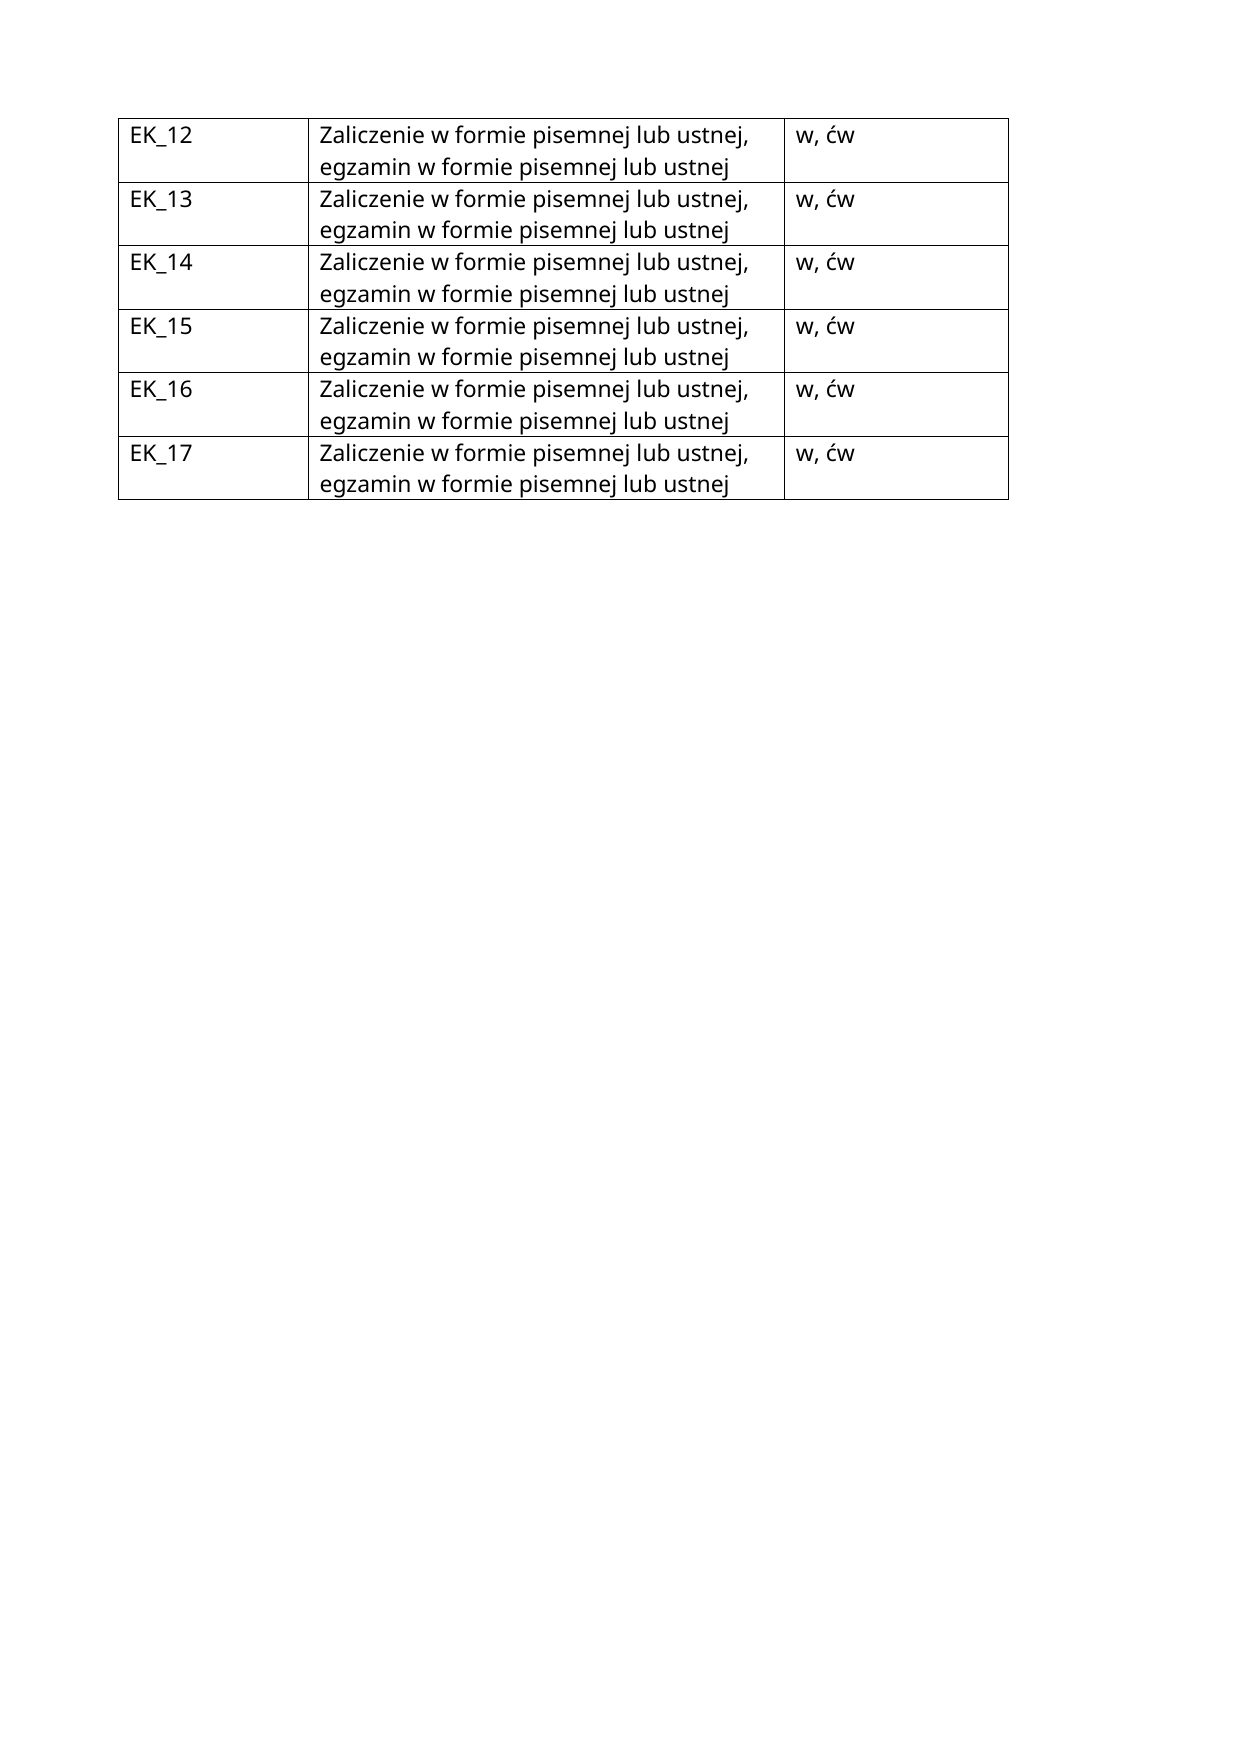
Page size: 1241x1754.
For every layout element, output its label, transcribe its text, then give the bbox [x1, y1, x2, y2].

table_cell EK_14 [119, 246, 308, 309]
table_cell w, ćw [785, 437, 1008, 499]
table_cell w, ćw [785, 310, 1008, 372]
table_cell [309, 119, 784, 182]
table_cell Zaliczenie w formie pisemnej lub ustnej, egzamin w formie pisemnej lub ustnej [309, 310, 784, 372]
table_cell Zaliczenie w formie pisemnej lub ustnej, egzamin w formie pisemnej lub ustnej [309, 437, 784, 499]
table_cell EK_12 [119, 119, 308, 182]
table_cell EK_16 [119, 373, 308, 436]
table_cell w, ćw [785, 246, 1008, 309]
table_cell w, ćw [785, 373, 1008, 436]
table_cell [309, 183, 784, 245]
table_cell w, ćw [785, 183, 1008, 245]
table_cell EK_17 [119, 437, 308, 499]
table_cell EK_13 [119, 183, 308, 245]
table_cell Zaliczenie w formie pisemnej lub ustnej, egzamin w formie pisemnej lub ustnej [309, 373, 784, 436]
table_cell EK_15 [119, 310, 308, 372]
table_cell w, ćw [785, 119, 1008, 182]
table_cell Zaliczenie w formie pisemnej lub ustnej, egzamin w formie pisemnej lub ustnej [309, 246, 784, 309]
